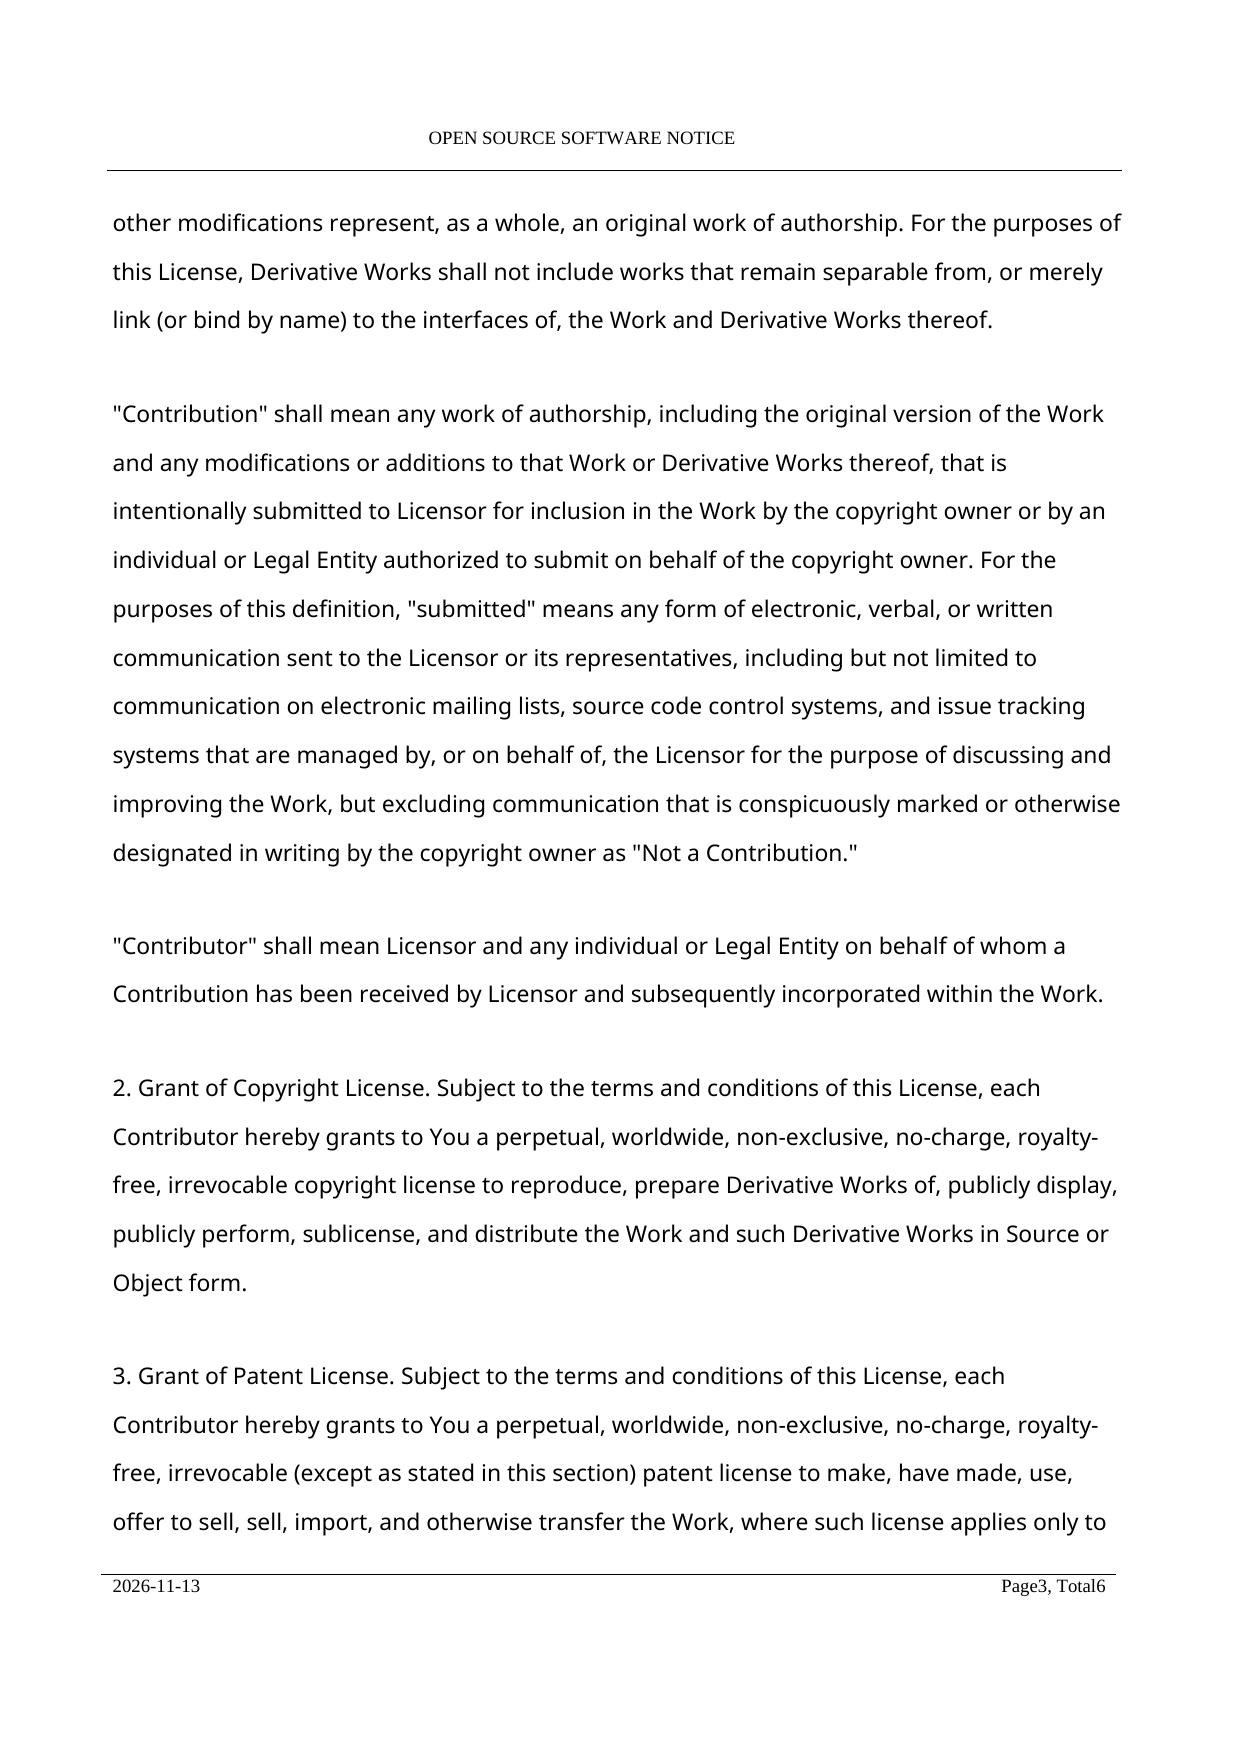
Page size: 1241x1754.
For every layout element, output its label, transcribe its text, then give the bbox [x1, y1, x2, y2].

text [112, 1359, 1128, 1538]
text "Contributor" shall mean Licensor and any individual or Legal Entity on behalf of whom a Contribution has been received by Licensor and subsequently incorporated within the Work. [112, 929, 1128, 1010]
text "Contribution" shall mean any work of authorship, including the original version of the Work and any modifications or additions to that Work or Derivative Works thereof, that is intentionally submitted to Licensor for inclusion in the Work by the copyright owner or by an individual or Legal Entity authorized to submit on behalf of the copyright owner. For the purposes of this definition, "submitted" means any form of electronic, verbal, or written communication sent to the Licensor or its representatives, including but not limited to communication on electronic mailing lists, source code control systems, and issue tracking systems that are managed by, or on behalf of, the Licensor for the purpose of discussing and improving the Work, but excluding communication that is conspicuously marked or otherwise designated in writing by the copyright owner as "Not a Contribution." [112, 397, 1128, 868]
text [112, 206, 1128, 336]
text 2. Grant of Copyright License. Subject to the terms and conditions of this License, each Contributor hereby grants to You a perpetual, worldwide, non-exclusive, no-charge, royalty-free, irrevocable copyright license to reproduce, prepare Derivative Works of, publicly display, publicly perform, sublicense, and distribute the Work and such Derivative Works in Source or Object form. [112, 1071, 1128, 1298]
